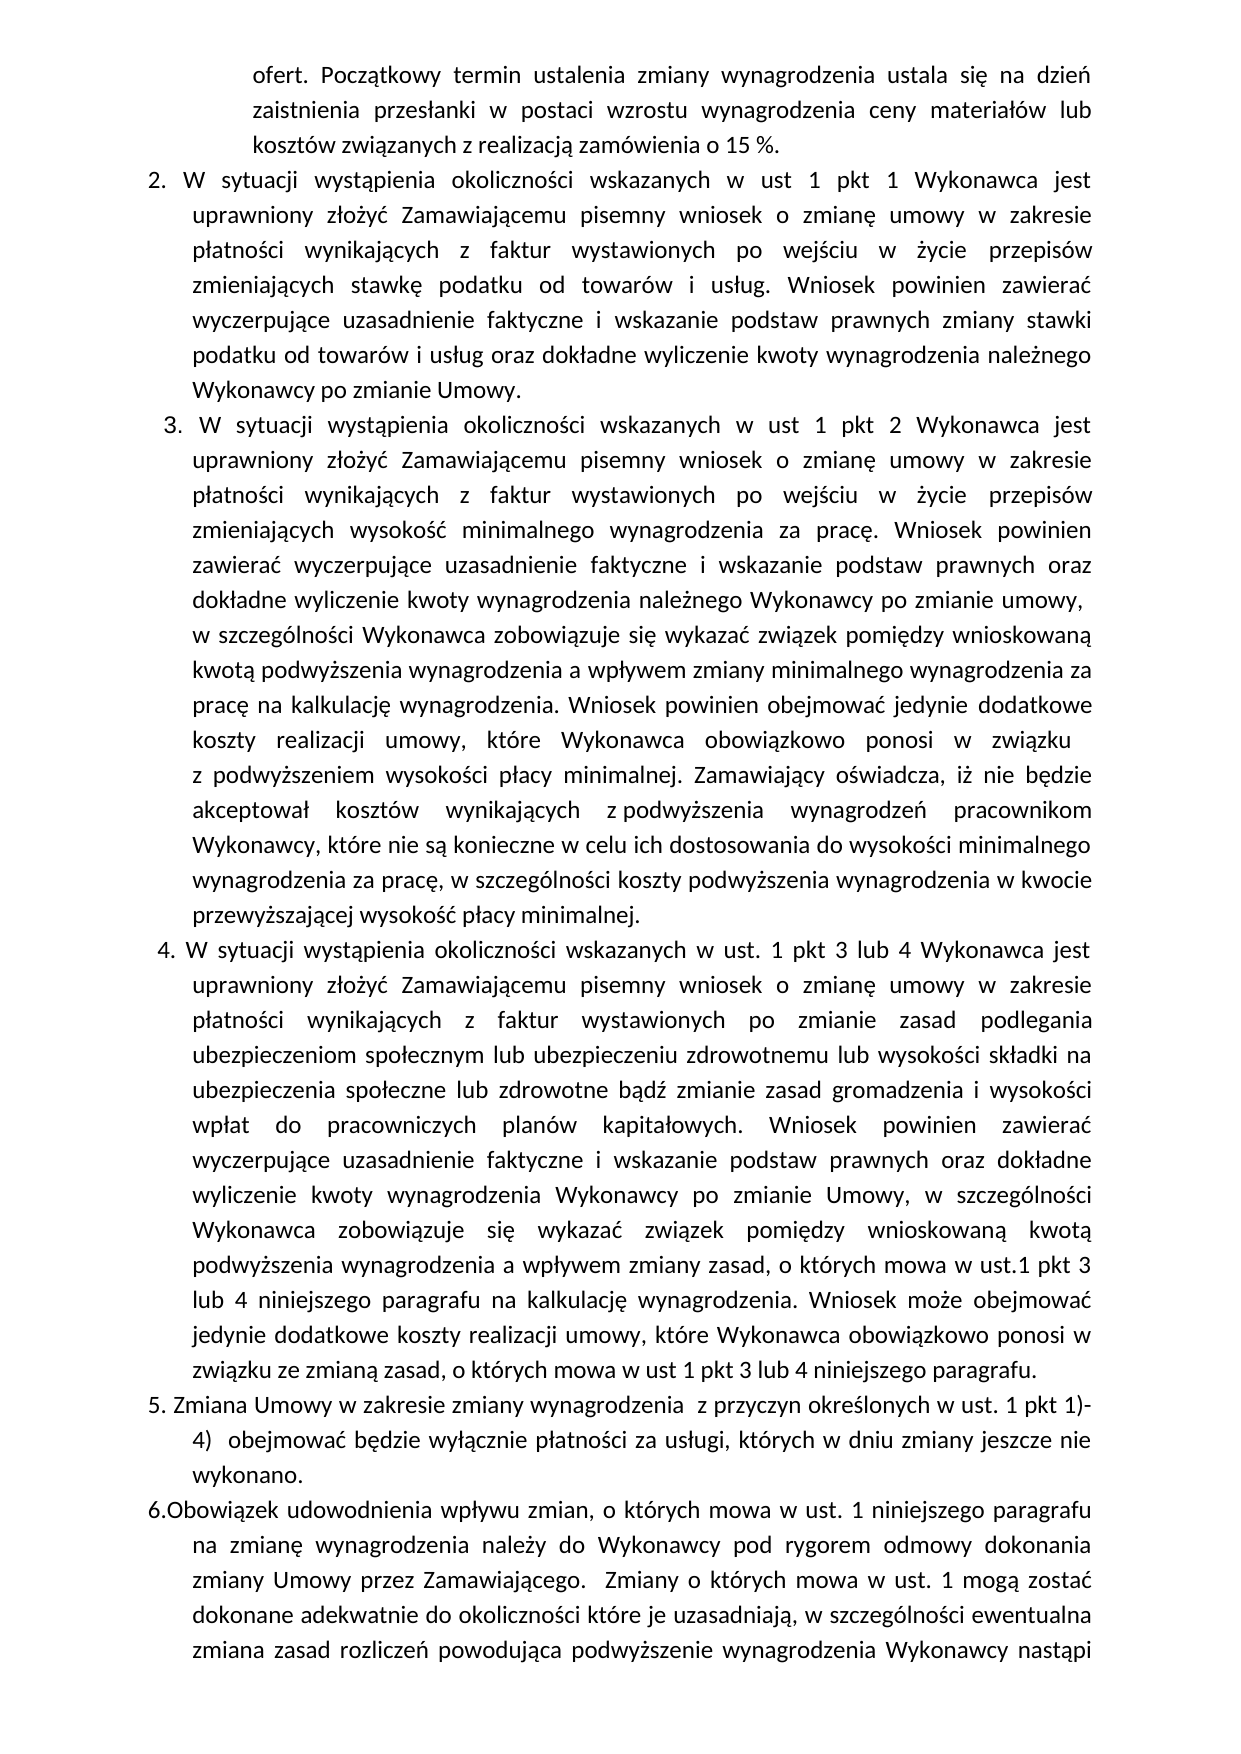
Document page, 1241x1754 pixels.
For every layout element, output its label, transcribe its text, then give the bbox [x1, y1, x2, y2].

text 5. Zmiana Umowy w zakresie zmiany wynagrodzenia z przyczyn określonych w ust. 1 pkt 1)-4) obejmować będzie wyłącznie płatności za usługi, których w dniu zmiany jeszcze nie wykonano. [148, 1389, 1093, 1490]
text 3. W sytuacji wystąpienia okoliczności wskazanych w ust 1 pkt 2 Wykonawca jest uprawniony złożyć Zamawiającemu pisemny wniosek o zmianę umowy w zakresie płatności wynikających z faktur wystawionych po wejściu w życie przepisów zmieniających wysokość minimalnego wynagrodzenia za pracę. Wniosek powinien zawierać wyczerpujące uzasadnienie faktyczne i wskazanie podstaw prawnych oraz dokładne wyliczenie kwoty wynagrodzenia należnego Wykonawcy po zmianie umowy, w szczególności Wykonawca zobowiązuje się wykazać związek pomiędzy wnioskowaną kwotą podwyższenia wynagrodzenia a wpływem zmiany minimalnego wynagrodzenia za pracę na kalkulację wynagrodzenia. Wniosek powinien obejmować jedynie dodatkowe koszty realizacji umowy, które Wykonawca obowiązkowo ponosi w związku z podwyższeniem wysokości płacy minimalnej. Zamawiający oświadcza, iż nie będzie akceptował kosztów wynikających z podwyższenia wynagrodzeń pracownikom Wykonawcy, które nie są konieczne w celu ich dostosowania do wysokości minimalnego wynagrodzenia za pracę, w szczególności koszty podwyższenia wynagrodzenia w kwocie przewyższającej wysokość płacy minimalnej. [148, 409, 1093, 930]
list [215, 59, 1093, 160]
text 4. W sytuacji wystąpienia okoliczności wskazanych w ust. 1 pkt 3 lub 4 Wykonawca jest uprawniony złożyć Zamawiającemu pisemny wniosek o zmianę umowy w zakresie płatności wynikających z faktur wystawionych po zmianie zasad podlegania ubezpieczeniom społecznym lub ubezpieczeniu zdrowotnemu lub wysokości składki na ubezpieczenia społeczne lub zdrowotne bądź zmianie zasad gromadzenia i wysokości wpłat do pracowniczych planów kapitałowych. Wniosek powinien zawierać wyczerpujące uzasadnienie faktyczne i wskazanie podstaw prawnych oraz dokładne wyliczenie kwoty wynagrodzenia Wykonawcy po zmianie Umowy, w szczególności Wykonawca zobowiązuje się wykazać związek pomiędzy wnioskowaną kwotą podwyższenia wynagrodzenia a wpływem zmiany zasad, o których mowa w ust.1 pkt 3 lub 4 niniejszego paragrafu na kalkulację wynagrodzenia. Wniosek może obejmować jedynie dodatkowe koszty realizacji umowy, które Wykonawca obowiązkowo ponosi w związku ze zmianą zasad, o których mowa w ust 1 pkt 3 lub 4 niniejszego paragrafu. [148, 934, 1093, 1385]
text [148, 1494, 1093, 1665]
text 2. W sytuacji wystąpienia okoliczności wskazanych w ust 1 pkt 1 Wykonawca jest uprawniony złożyć Zamawiającemu pisemny wniosek o zmianę umowy w zakresie płatności wynikających z faktur wystawionych po wejściu w życie przepisów zmieniających stawkę podatku od towarów i usług. Wniosek powinien zawierać wyczerpujące uzasadnienie faktyczne i wskazanie podstaw prawnych zmiany stawki podatku od towarów i usług oraz dokładne wyliczenie kwoty wynagrodzenia należnego Wykonawcy po zmianie Umowy. [148, 164, 1093, 405]
